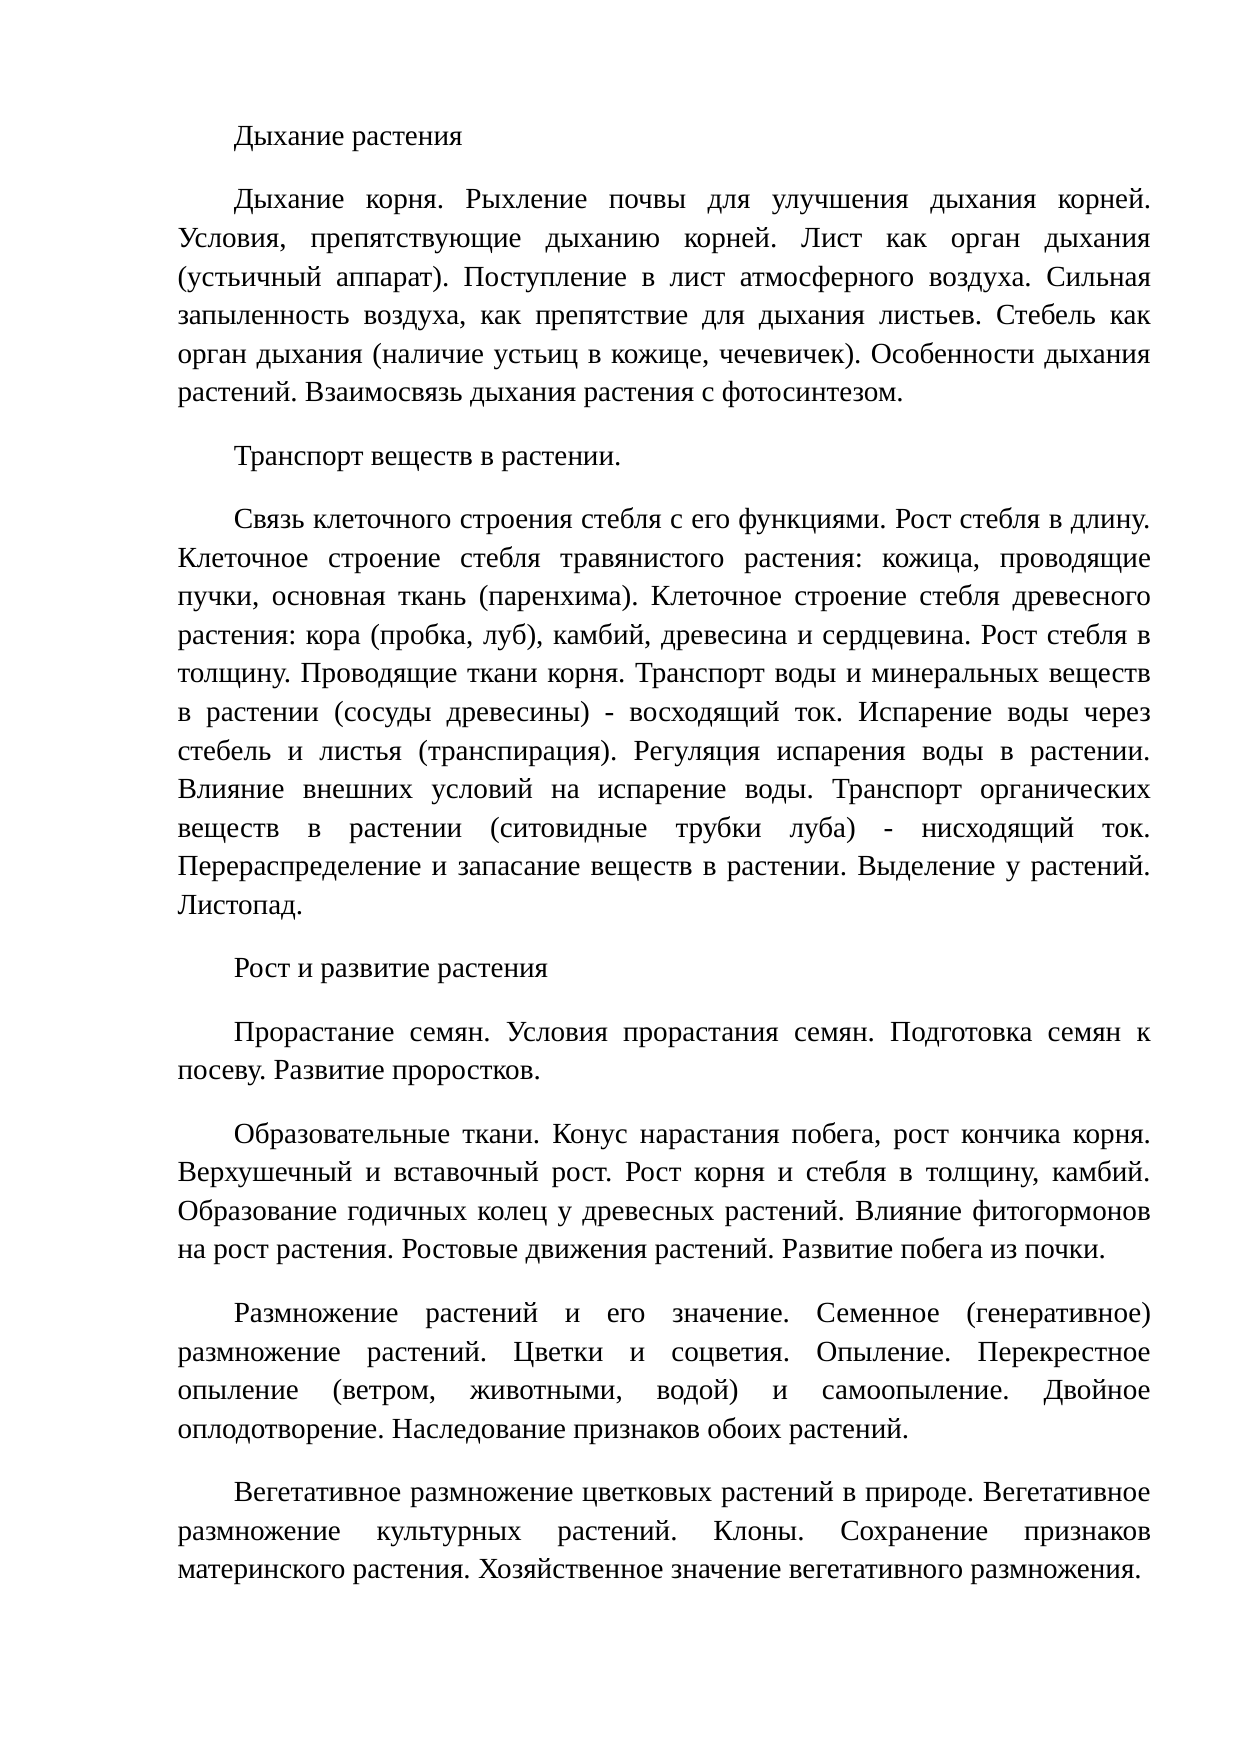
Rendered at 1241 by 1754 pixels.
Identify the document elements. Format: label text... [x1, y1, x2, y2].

text Дыхание растения [177, 118, 1152, 152]
text Дыхание корня. Рыхление почвы для улучшения дыхания корней. Условия, препятствующие дыханию корней. Лист как орган дыхания (устьичный аппарат). Поступление в лист атмосферного воздуха. Сильная запыленность воздуха, как препятствие для дыхания листьев. Стебель как орган дыхания (наличие устьиц в кожице, чечевичек). Особенности дыхания растений. Взаимосвязь дыхания растения с фотосинтезом. [177, 182, 1152, 408]
text Прорастание семян. Условия прорастания семян. Подготовка семян к посеву. Развитие проростков. [177, 1014, 1152, 1086]
text Образовательные ткани. Конус нарастания побега, рост кончика корня. Верхушечный и вставочный рост. Рост корня и стебля в толщину, камбий. Образование годичных колец у древесных растений. Влияние фитогормонов на рост растения. Ростовые движения растений. Развитие побега из почки. [177, 1116, 1152, 1265]
text Размножение растений и его значение. Семенное (генеративное) размножение растений. Цветки и соцветия. Опыление. Перекрестное опыление (ветром, животными, водой) и самоопыление. Двойное оплодотворение. Наследование признаков обоих растений. [177, 1295, 1152, 1444]
text Вегетативное размножение цветковых растений в природе. Вегетативное размножение культурных растений. Клоны. Сохранение признаков материнского растения. Хозяйственное значение вегетативного размножения. [177, 1474, 1152, 1585]
text Рост и развитие растения [177, 950, 1152, 984]
text Связь клеточного строения стебля с его функциями. Рост стебля в длину. Клеточное строение стебля травянистого растения: кожица, проводящие пучки, основная ткань (паренхима). Клеточное строение стебля древесного растения: кора (пробка, луб), камбий, древесина и сердцевина. Рост стебля в толщину. Проводящие ткани корня. Транспорт воды и минеральных веществ в растении (сосуды древесины) - восходящий ток. Испарение воды через стебель и листья (транспирация). Регуляция испарения воды в растении. Влияние внешних условий на испарение воды. Транспорт органических веществ в растении (ситовидные трубки луба) - нисходящий ток. Перераспределение и запасание веществ в растении. Выделение у растений. Листопад. [177, 501, 1152, 920]
text Транспорт веществ в растении. [177, 438, 1152, 471]
